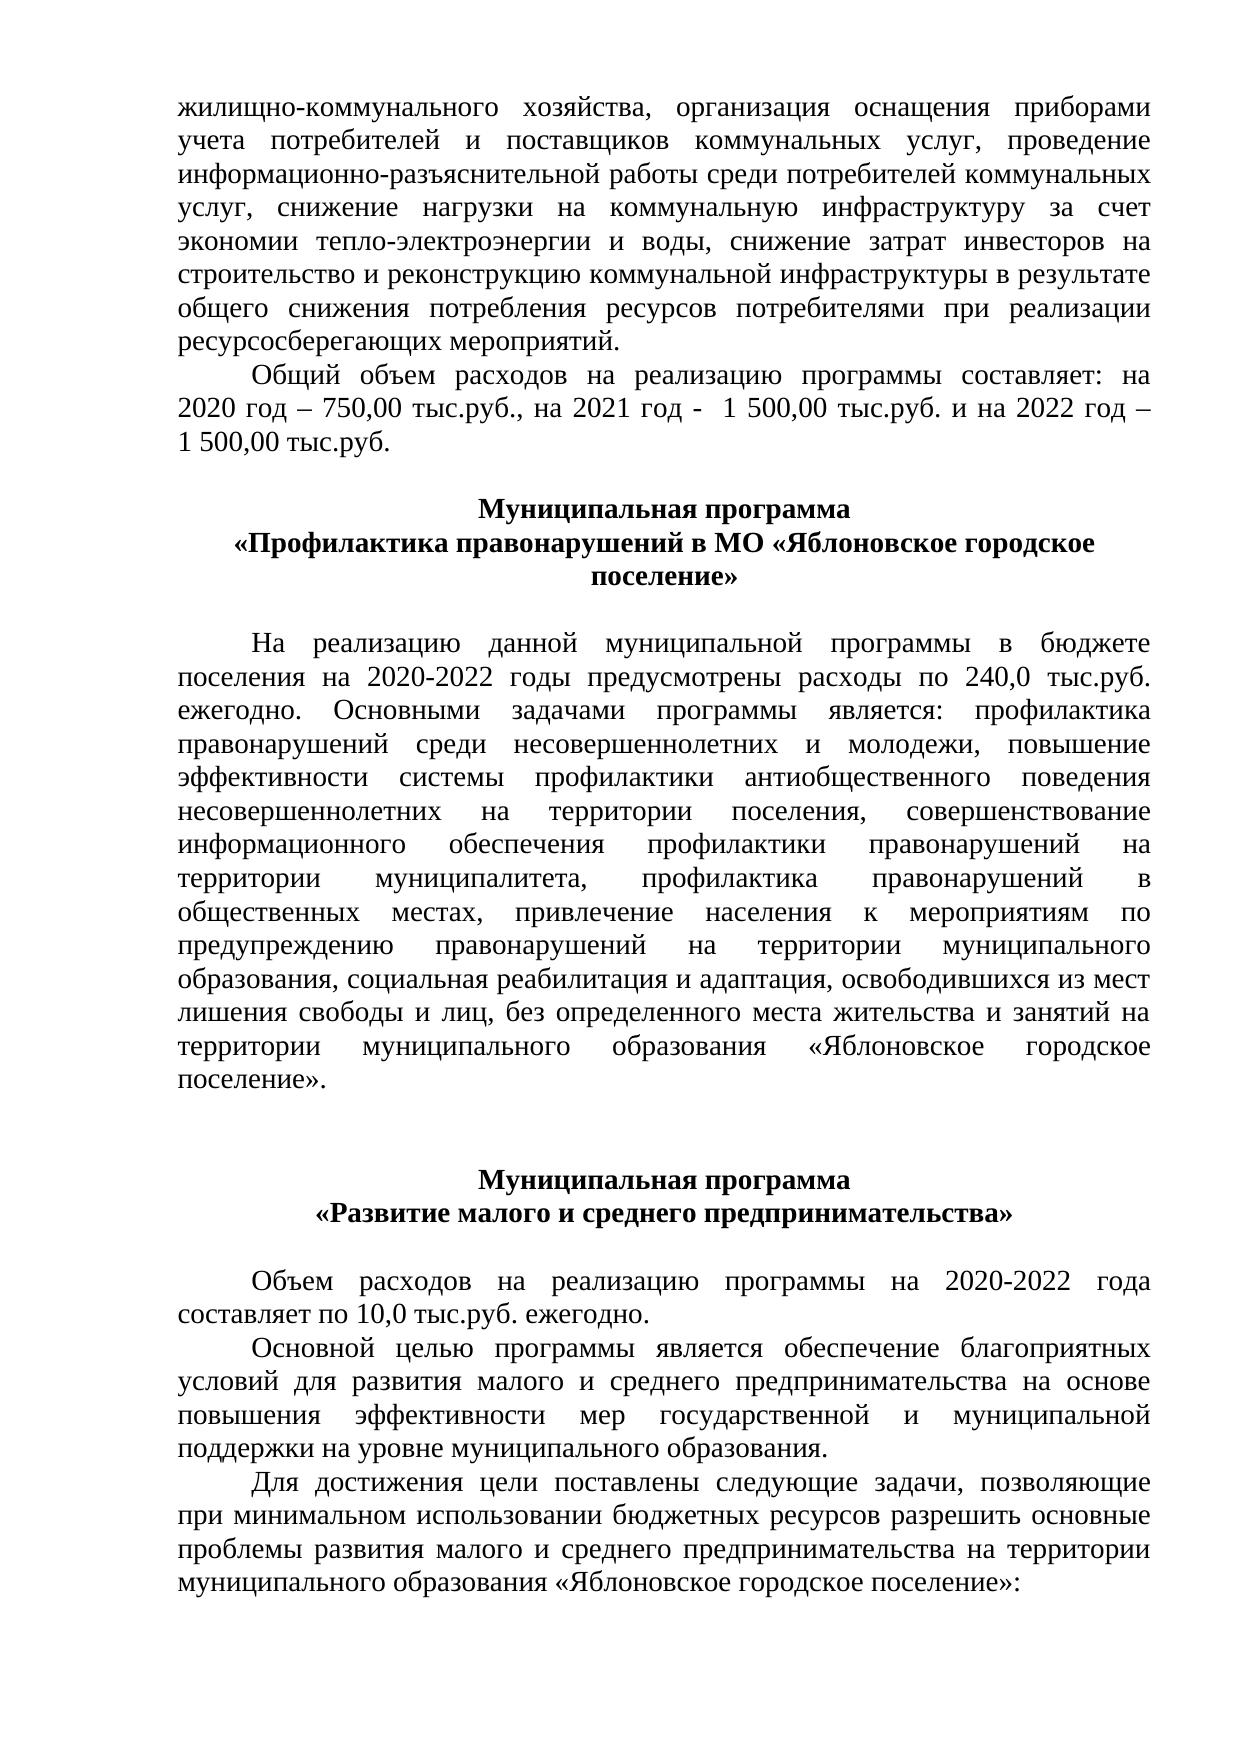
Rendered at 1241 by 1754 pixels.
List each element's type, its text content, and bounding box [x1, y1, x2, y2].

text Общий объем расходов на реализацию программы составляет: на 2020 год – 750,00 тыс.руб., на 2021 год - 1 500,00 тыс.руб. и на 2022 год – 1 500,00 тыс.руб. [177, 357, 1152, 458]
text поселение» [133, 558, 1152, 592]
text Объем расходов на реализацию программы на 2020-2022 года составляет по 10,0 тыс.руб. ежегодно. [177, 1263, 1152, 1330]
text Муниципальная программа [133, 1162, 1152, 1196]
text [177, 89, 1152, 357]
text Муниципальная программа [133, 491, 1152, 525]
text Для достижения цели поставлены следующие задачи, позволяющие при минимальном использовании бюджетных ресурсов разрешить основные проблемы развития малого и среднего предпринимательства на территории муниципального образования «Яблоновское городское поселение»: [177, 1464, 1152, 1598]
text На реализацию данной муниципальной программы в бюджете поселения на 2020-2022 годы предусмотрены расходы по 240,0 тыс.руб. ежегодно. Основными задачами программы является: профилактика правонарушений среди несовершеннолетних и молодежи, повышение эффективности системы профилактики антиобщественного поведения несовершеннолетних на территории поселения, совершенствование информационного обеспечения профилактики правонарушений на территории муниципалитета, профилактика правонарушений в общественных местах, привлечение населения к мероприятиям по предупреждению правонарушений на территории муниципального образования, социальная реабилитация и адаптация, освободившихся из мест лишения свободы и лиц, без определенного места жительства и занятий на территории муниципального образования «Яблоновское городское поселение». [177, 625, 1152, 1095]
text «Развитие малого и среднего предпринимательства» [133, 1196, 1152, 1229]
text Основной целью программы является обеспечение благоприятных условий для развития малого и среднего предпринимательства на основе повышения эффективности мер государственной и муниципальной поддержки на уровне муниципального образования. [177, 1330, 1152, 1464]
text «Профилактика правонарушений в МО «Яблоновское городское [133, 525, 1152, 558]
